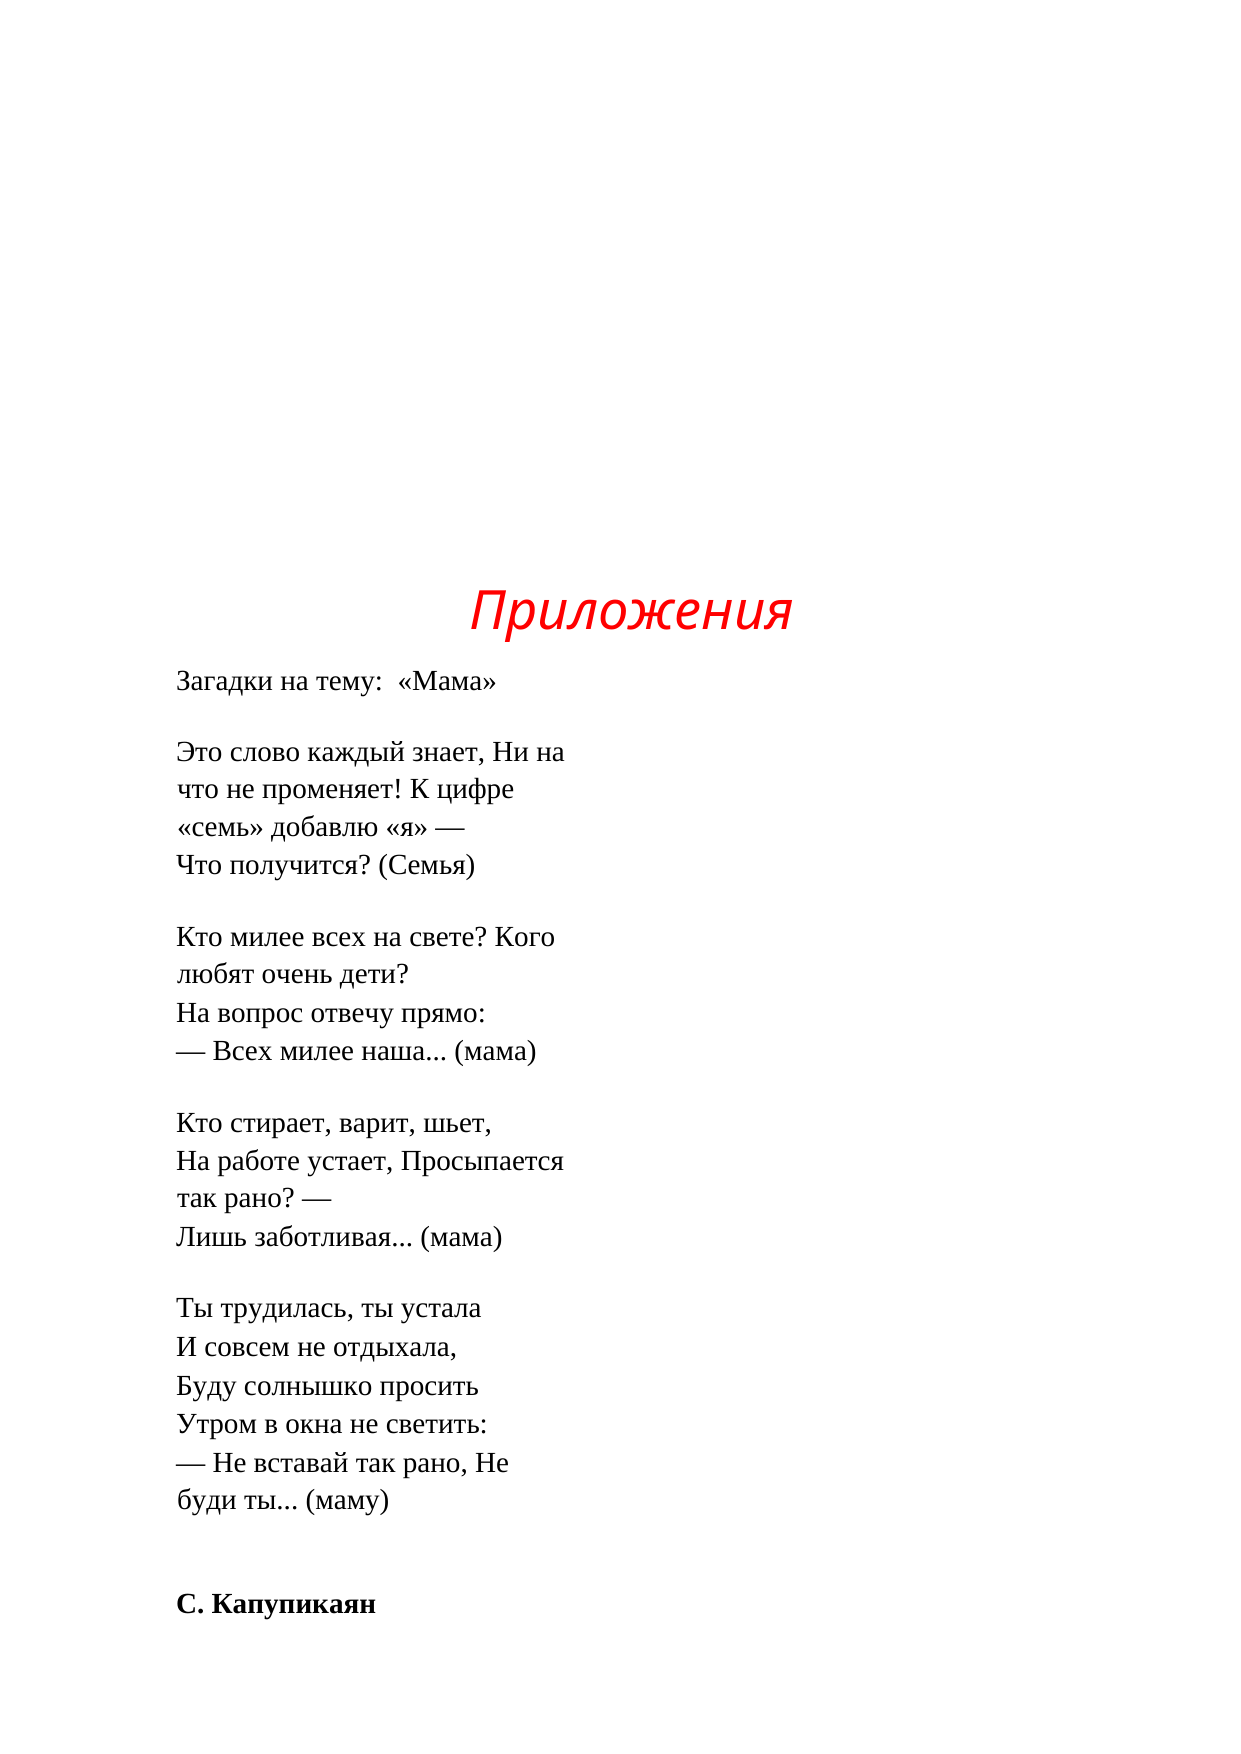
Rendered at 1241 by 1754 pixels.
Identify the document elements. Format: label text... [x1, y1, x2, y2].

text Что получится? (Семья) [176, 847, 1153, 881]
text Кто стирает, варит, шьет, [176, 1105, 1153, 1138]
text — Не вставай так рано, Не буди ты... (маму) [176, 1445, 511, 1516]
text Приложения [74, 571, 794, 645]
text Утром в окна не светить: [176, 1406, 1153, 1440]
text Кто милее всех на свете? Кого любят очень дети? [176, 919, 557, 989]
text С. Капупикаян [176, 1587, 1163, 1620]
text Лишь заботливая... (мама) [176, 1219, 1153, 1253]
text И совсем не отдыхала, [176, 1329, 1153, 1363]
text На работе устает, Просыпается так рано? — [176, 1143, 566, 1214]
text На вопрос отвечу прямо: [176, 995, 1153, 1028]
text Буду солнышко просить [176, 1368, 1153, 1401]
text Загадки на тему: «Мама» [176, 663, 1153, 697]
text Это слово каждый знает, Ни на что не променяет! К цифре «семь» добавлю «я» — [176, 734, 577, 842]
text — Всех милее наша... (мама) [176, 1033, 1153, 1067]
text Ты трудилась, ты устала [176, 1291, 1153, 1324]
